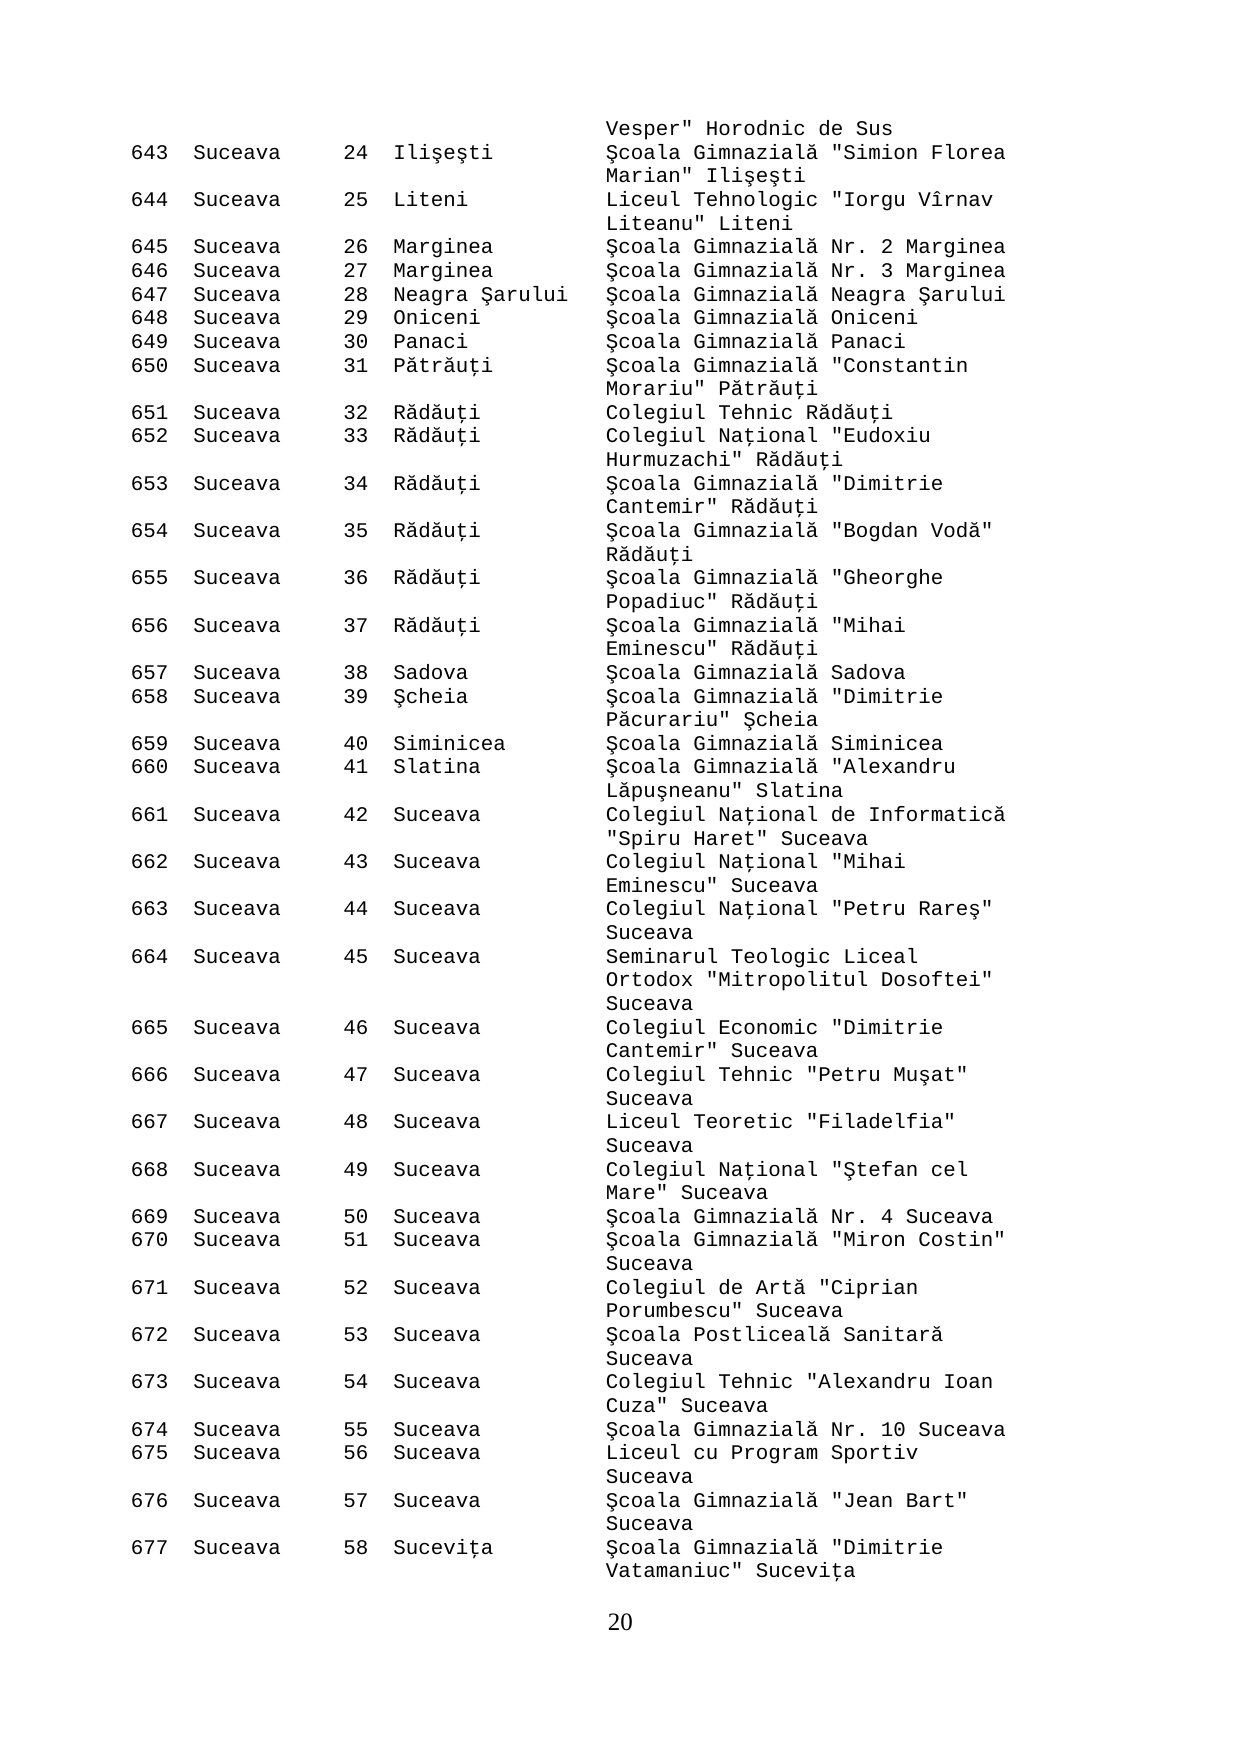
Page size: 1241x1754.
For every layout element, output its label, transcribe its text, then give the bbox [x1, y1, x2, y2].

text 667 Suceava 48 Suceava Liceul Teoretic "Filadelfia" [118, 1111, 1122, 1135]
text 670 Suceava 51 Suceava Şcoala Gimnazială "Miron Costin" [118, 1229, 1122, 1253]
text Lăpuşneanu" Slatina [118, 780, 1122, 804]
text 655 Suceava 36 Rădăuţi Şcoala Gimnazială "Gheorghe [118, 567, 1122, 591]
text 677 Suceava 58 Suceviţa Şcoala Gimnazială "Dimitrie [118, 1537, 1122, 1561]
text Mare" Suceava [118, 1182, 1122, 1206]
text 666 Suceava 47 Suceava Colegiul Tehnic "Petru Muşat" [118, 1064, 1122, 1088]
text Suceava [118, 1466, 1122, 1489]
text 649 Suceava 30 Panaci Şcoala Gimnazială Panaci [118, 331, 1122, 354]
text 643 Suceava 24 Ilişeşti Şcoala Gimnazială "Simion Florea [118, 142, 1122, 165]
text 675 Suceava 56 Suceava Liceul cu Program Sportiv [118, 1442, 1122, 1466]
text Ortodox "Mitropolitul Dosoftei" [118, 969, 1122, 993]
text 652 Suceava 33 Rădăuţi Colegiul Naţional "Eudoxiu [118, 426, 1122, 449]
text 676 Suceava 57 Suceava Şcoala Gimnazială "Jean Bart" [118, 1489, 1122, 1513]
text 662 Suceava 43 Suceava Colegiul Naţional "Mihai [118, 851, 1122, 875]
text Morariu" Pătrăuţi [118, 378, 1122, 402]
text Liteanu" Liteni [118, 213, 1122, 236]
text 671 Suceava 52 Suceava Colegiul de Artă "Ciprian [118, 1277, 1122, 1300]
text Eminescu" Suceava [118, 875, 1122, 898]
text 673 Suceava 54 Suceava Colegiul Tehnic "Alexandru Ioan [118, 1371, 1122, 1395]
text Vesper" Horodnic de Sus [118, 118, 1122, 142]
text 674 Suceava 55 Suceava Şcoala Gimnazială Nr. 10 Suceava [118, 1419, 1122, 1442]
text 664 Suceava 45 Suceava Seminarul Teologic Liceal [118, 946, 1122, 969]
text 645 Suceava 26 Marginea Şcoala Gimnazială Nr. 2 Marginea [118, 236, 1122, 260]
text Rădăuţi [118, 544, 1122, 567]
text Suceava [118, 1348, 1122, 1371]
text 654 Suceava 35 Rădăuţi Şcoala Gimnazială "Bogdan Vodă" [118, 520, 1122, 544]
text Cantemir" Rădăuţi [118, 496, 1122, 520]
text Suceava [118, 993, 1122, 1017]
text Cuza" Suceava [118, 1395, 1122, 1419]
text 668 Suceava 49 Suceava Colegiul Naţional "Ştefan cel [118, 1158, 1122, 1182]
text Suceava [118, 1088, 1122, 1111]
text Marian" Ilişeşti [118, 165, 1122, 189]
text 659 Suceava 40 Siminicea Şcoala Gimnazială Siminicea [118, 733, 1122, 757]
text Porumbescu" Suceava [118, 1300, 1122, 1324]
text Păcurariu" Şcheia [118, 709, 1122, 733]
text 663 Suceava 44 Suceava Colegiul Naţional "Petru Rareş" [118, 898, 1122, 922]
text 656 Suceava 37 Rădăuţi Şcoala Gimnazială "Mihai [118, 615, 1122, 638]
text 665 Suceava 46 Suceava Colegiul Economic "Dimitrie [118, 1017, 1122, 1040]
text Vatamaniuc" Suceviţa [118, 1561, 1122, 1584]
text Suceava [118, 1253, 1122, 1277]
text Suceava [118, 922, 1122, 946]
text 648 Suceava 29 Oniceni Şcoala Gimnazială Oniceni [118, 307, 1122, 331]
text 669 Suceava 50 Suceava Şcoala Gimnazială Nr. 4 Suceava [118, 1206, 1122, 1229]
text 672 Suceava 53 Suceava Şcoala Postliceală Sanitară [118, 1324, 1122, 1348]
text Popadiuc" Rădăuţi [118, 591, 1122, 615]
text 658 Suceava 39 Şcheia Şcoala Gimnazială "Dimitrie [118, 686, 1122, 709]
text 647 Suceava 28 Neagra Şarului Şcoala Gimnazială Neagra Şarului [118, 284, 1122, 307]
text Cantemir" Suceava [118, 1040, 1122, 1064]
text "Spiru Haret" Suceava [118, 827, 1122, 851]
text 646 Suceava 27 Marginea Şcoala Gimnazială Nr. 3 Marginea [118, 260, 1122, 284]
text Eminescu" Rădăuţi [118, 638, 1122, 662]
text 650 Suceava 31 Pătrăuţi Şcoala Gimnazială "Constantin [118, 354, 1122, 378]
text 653 Suceava 34 Rădăuţi Şcoala Gimnazială "Dimitrie [118, 473, 1122, 496]
text 657 Suceava 38 Sadova Şcoala Gimnazială Sadova [118, 662, 1122, 686]
text Suceava [118, 1513, 1122, 1537]
text 651 Suceava 32 Rădăuţi Colegiul Tehnic Rădăuţi [118, 402, 1122, 426]
text 660 Suceava 41 Slatina Şcoala Gimnazială "Alexandru [118, 757, 1122, 780]
text 644 Suceava 25 Liteni Liceul Tehnologic "Iorgu Vîrnav [118, 189, 1122, 213]
text Hurmuzachi" Rădăuţi [118, 449, 1122, 473]
text Suceava [118, 1135, 1122, 1158]
text 661 Suceava 42 Suceava Colegiul Naţional de Informatică [118, 804, 1122, 827]
